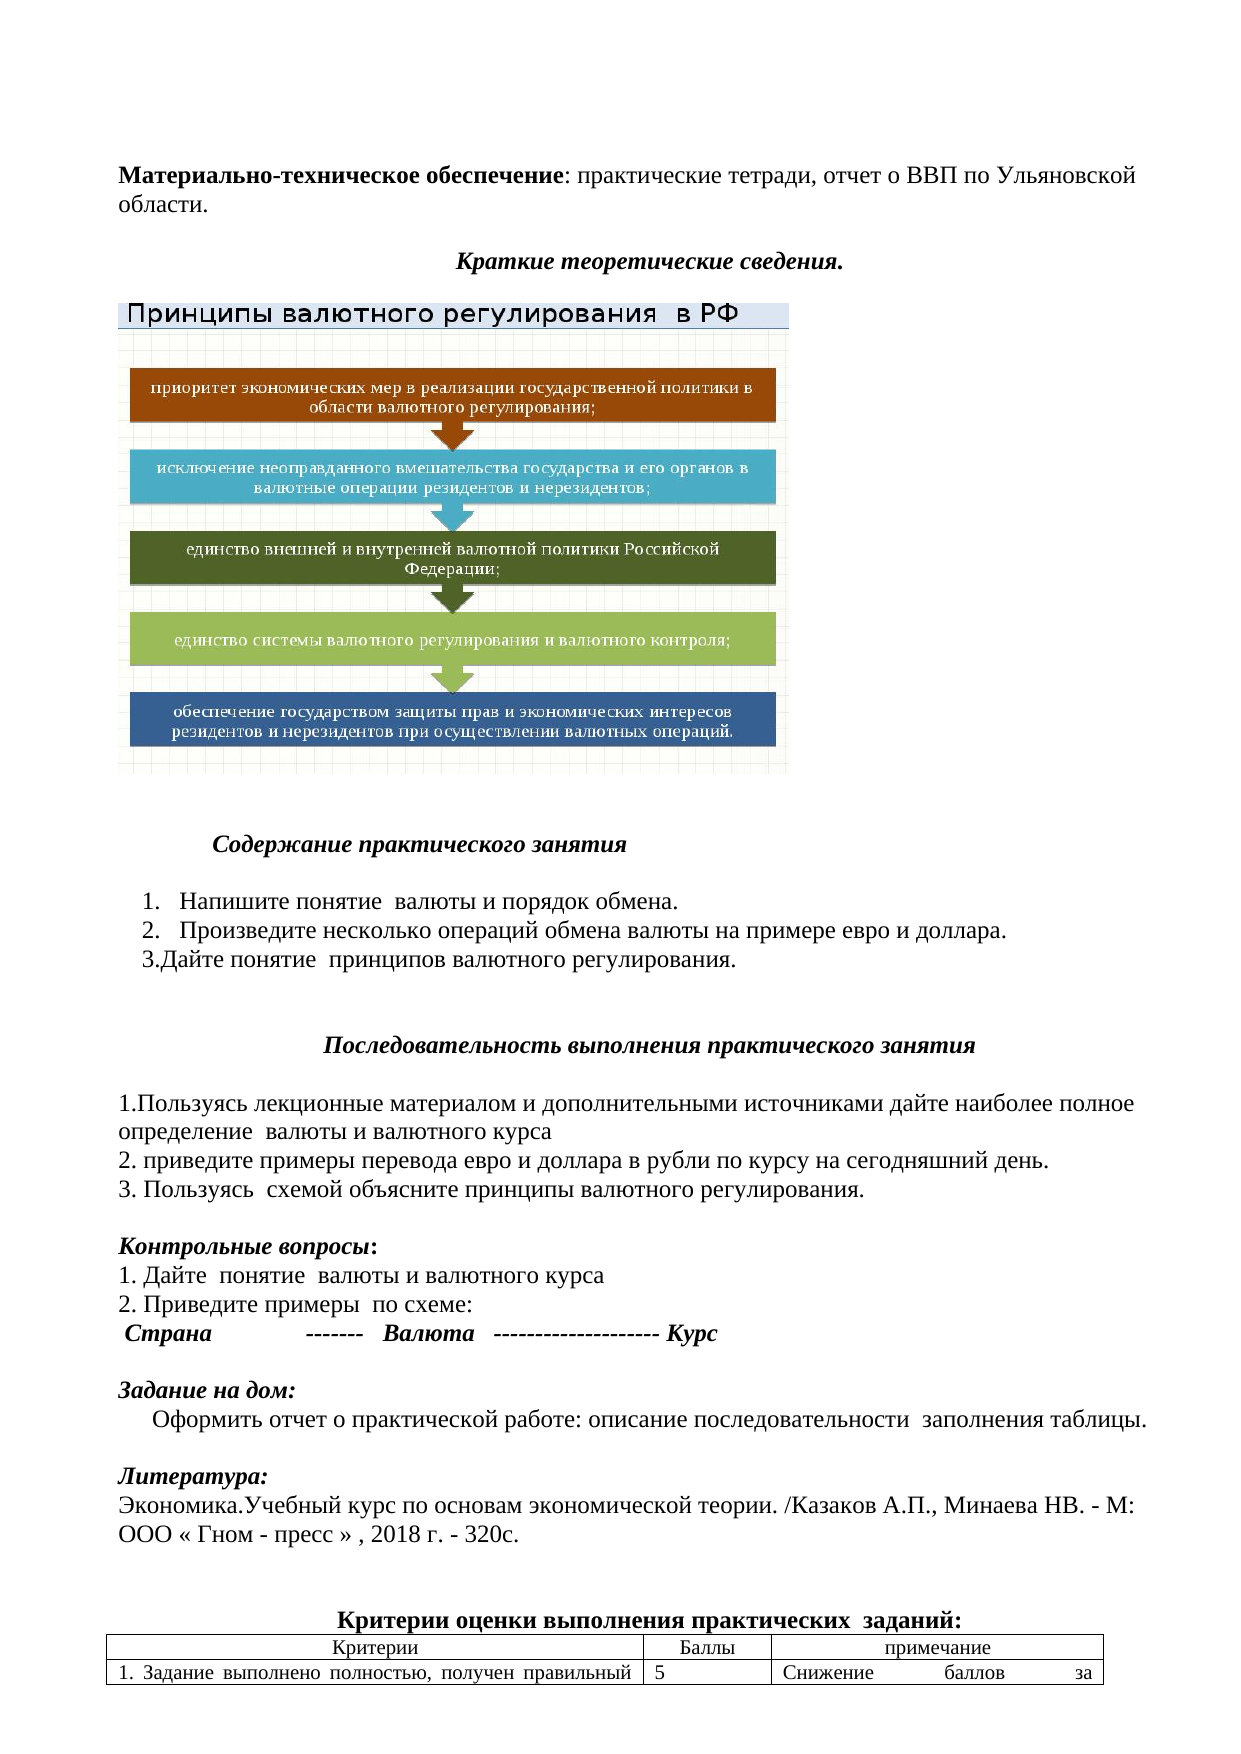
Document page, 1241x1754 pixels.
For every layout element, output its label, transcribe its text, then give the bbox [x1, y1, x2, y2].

text Литература: [118, 1461, 1181, 1490]
text Экономика.Учебный курс по основам экономической теории. /Казаков А.П., Минаева НВ. - М: ООО « Гном - пресс » , 2018 г. - 320с. [118, 1490, 1181, 1548]
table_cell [772, 1660, 1103, 1684]
text 3.Дайте понятие принципов валютного регулирования. [142, 944, 1181, 973]
table_header Критерии [107, 1635, 643, 1659]
text Краткие теоретические сведения. [118, 246, 1181, 275]
text Оформить отчет о практической работе: описание последовательности заполнения таблицы. [118, 1404, 1181, 1433]
text 1. Дайте понятие валюты и валютного курса [118, 1260, 1181, 1289]
text Страна ------- Валюта -------------------- Курс [118, 1318, 1181, 1346]
text Материально-техническое обеспечение: практические тетради, отчет о ВВП по Ульяновской области. [118, 160, 1181, 218]
text 1.Пользуясь лекционные материалом и дополнительными источниками дайте наиболее полное определение валюты и валютного курса [118, 1088, 1181, 1145]
table_cell 5 [644, 1660, 771, 1684]
text Задание на дом: [118, 1375, 1181, 1404]
text Последовательность выполнения практического занятия [118, 1030, 1181, 1059]
text Содержание практического занятия [118, 802, 1181, 858]
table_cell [107, 1660, 643, 1684]
text 2. Произведите несколько операций обмена валюты на примере евро и доллара. [142, 915, 1181, 944]
text 2. Приведите примеры по схеме: [118, 1289, 1181, 1318]
text 2. приведите примеры перевода евро и доллара в рубли по курсу на сегодняшний день. [118, 1145, 1181, 1174]
text 3. Пользуясь схемой объясните принципы валютного регулирования. [118, 1174, 1181, 1203]
table_header примечание [772, 1635, 1103, 1659]
table_header Баллы [644, 1635, 771, 1659]
text 1. Напишите понятие валюты и порядок обмена. [142, 886, 1181, 915]
text Контрольные вопросы: [118, 1231, 1181, 1260]
text Критерии оценки выполнения практических заданий: [118, 1605, 1181, 1634]
picture [118, 303, 789, 774]
